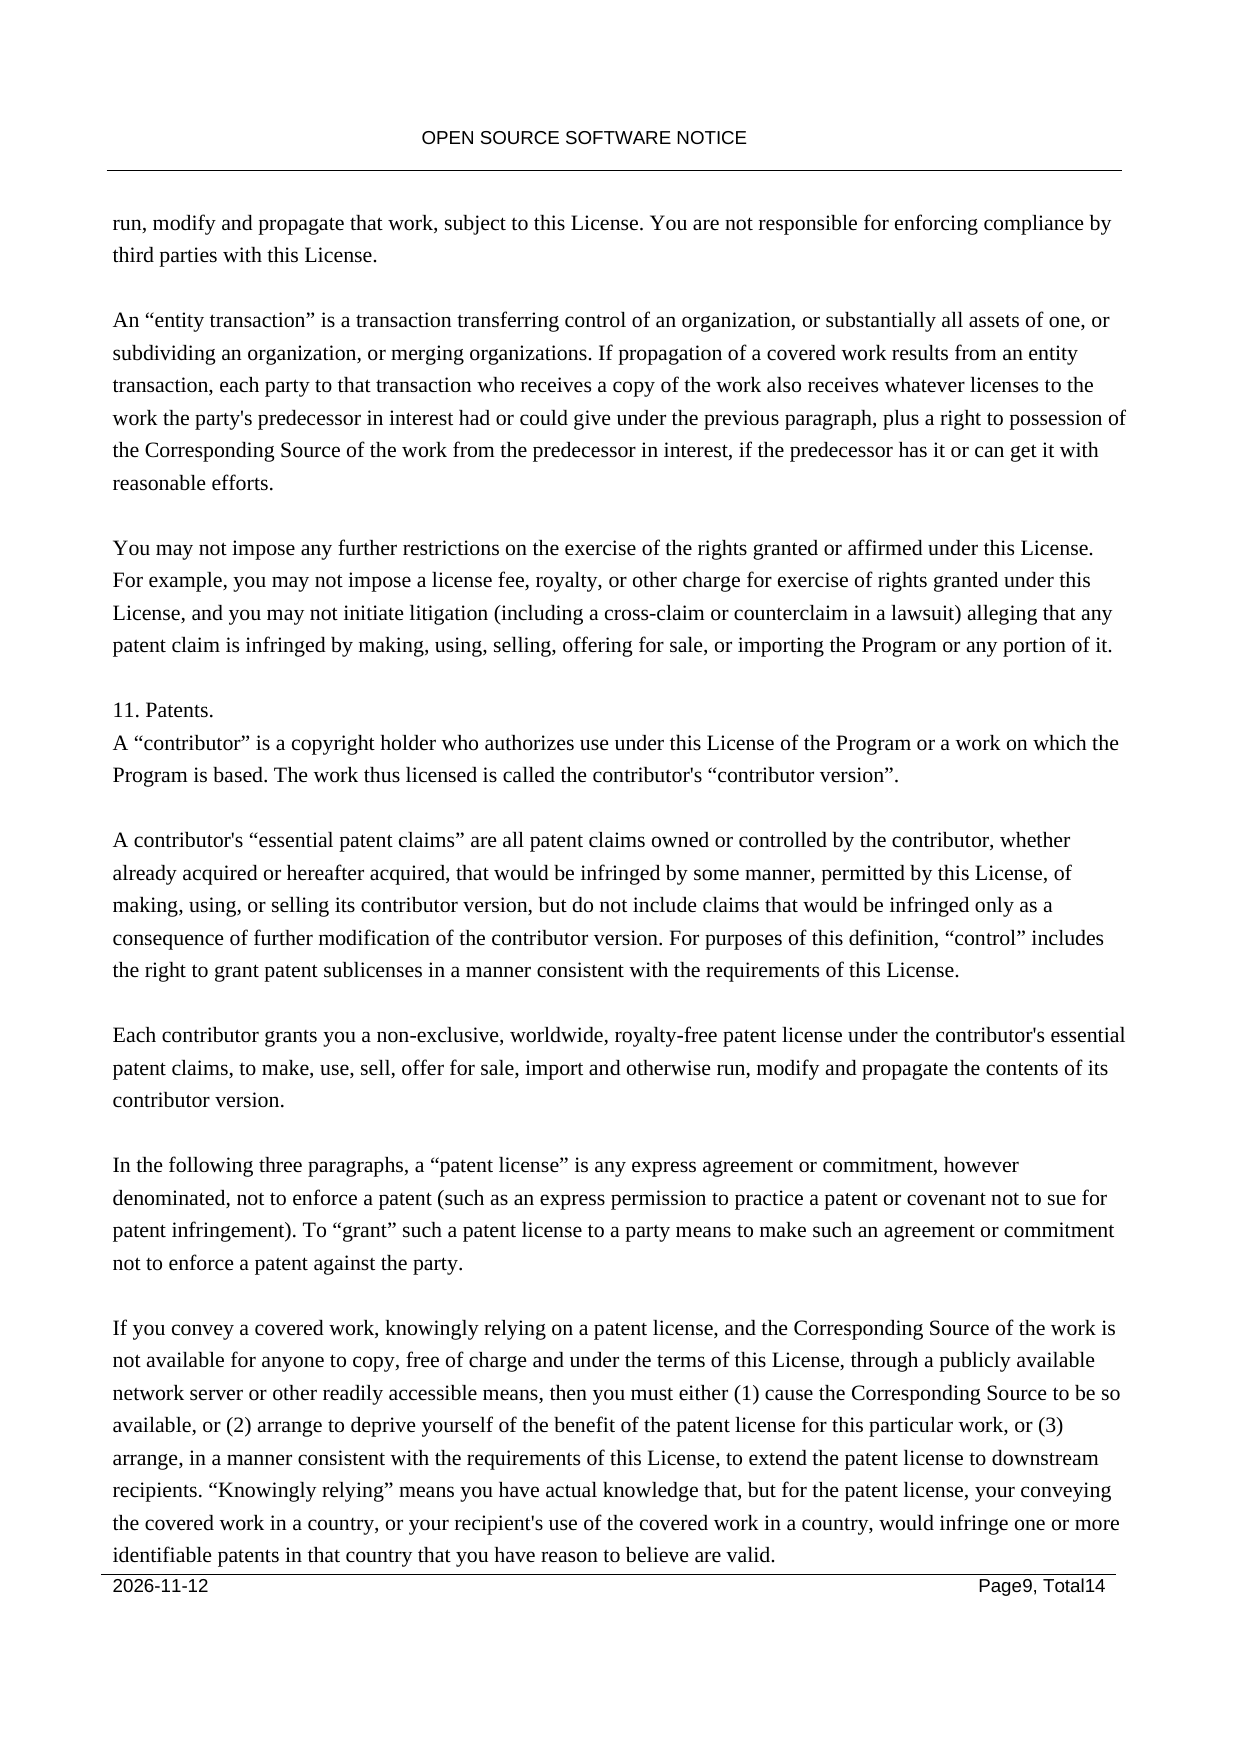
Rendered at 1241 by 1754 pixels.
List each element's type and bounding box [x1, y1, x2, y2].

text [112, 206, 1128, 1571]
